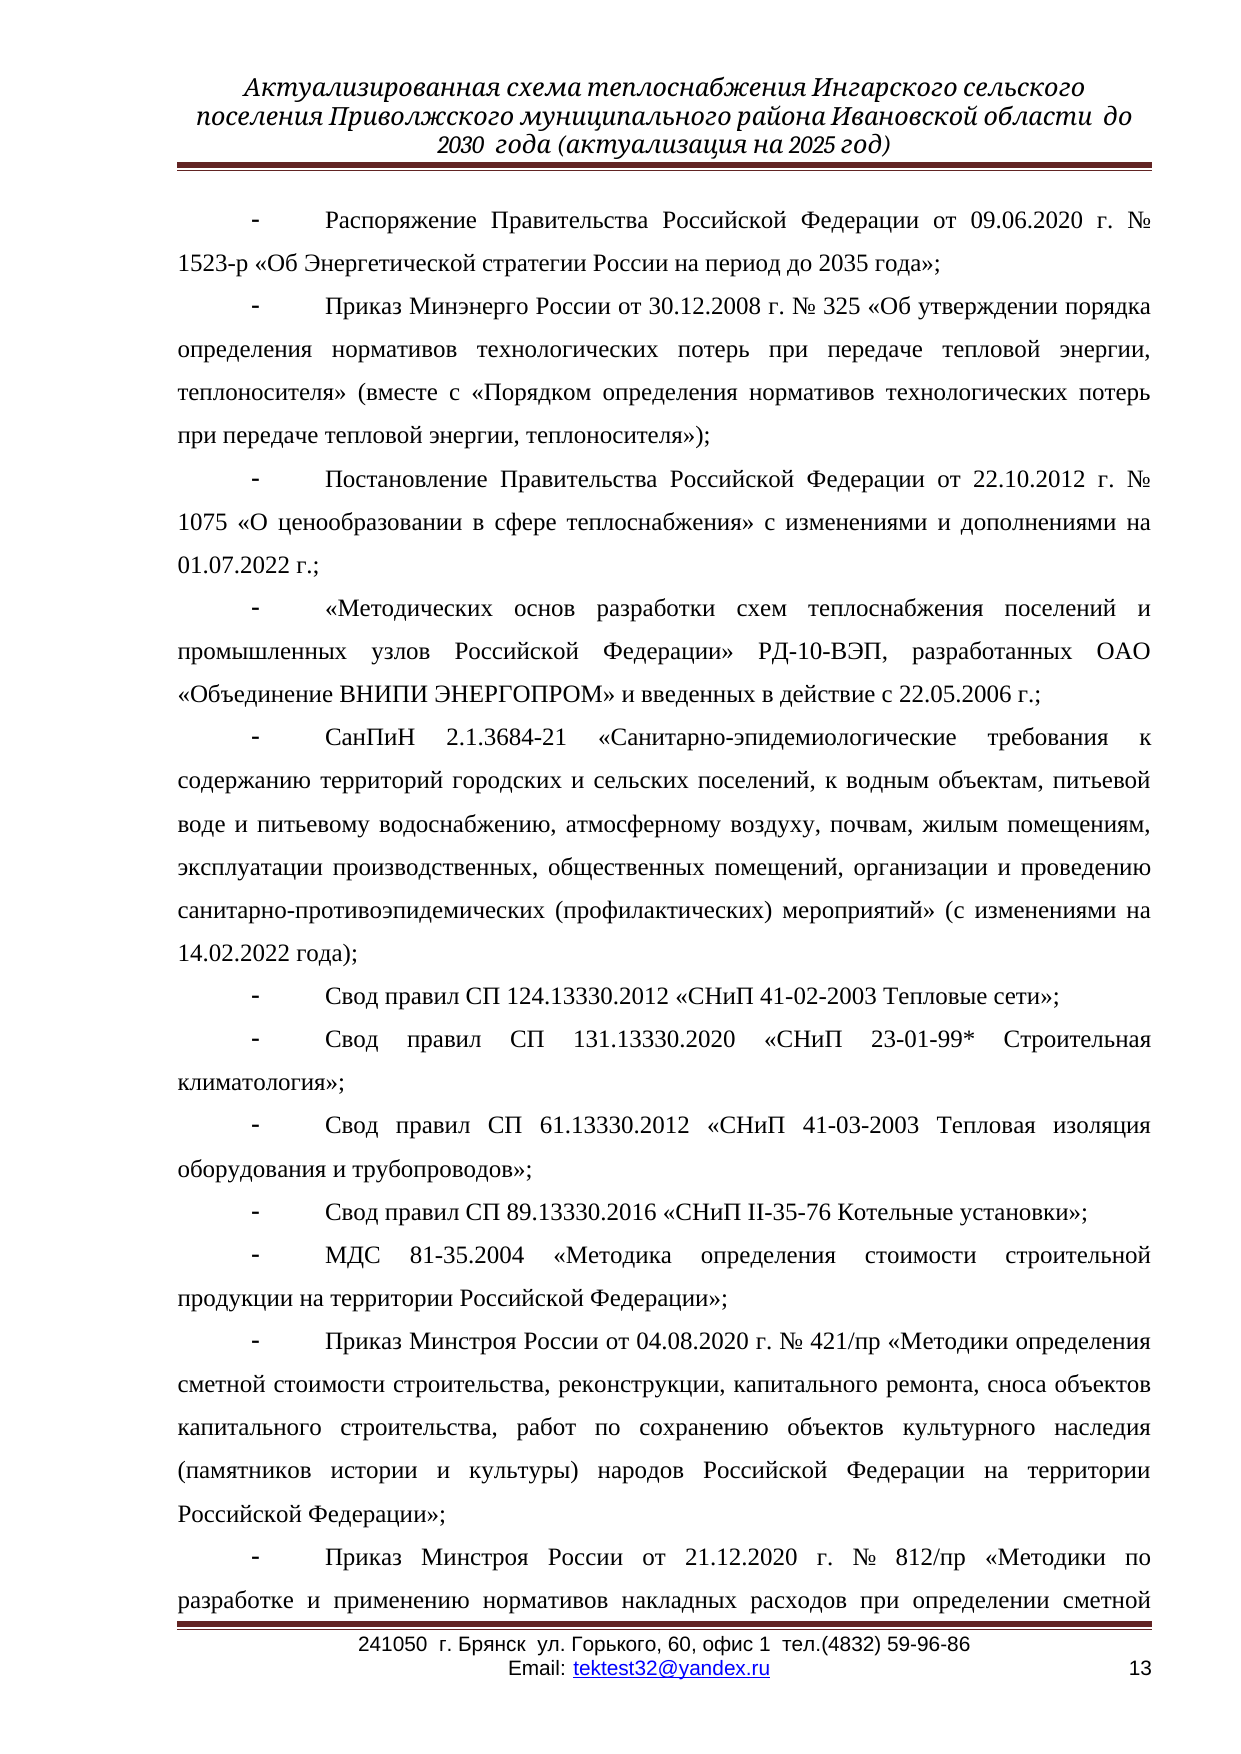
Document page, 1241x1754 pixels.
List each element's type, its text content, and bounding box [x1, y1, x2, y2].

list Свод правил СП 124.13330.2012 «СНиП 41-02-2003 Тепловые сети»; [177, 981, 1152, 1010]
list СанПиН 2.1.3684-21 «Санитарно-эпидемиологические требования к содержанию территорий городских и сельских поселений, к водным объектам, питьевой воде и питьевому водоснабжению, атмосферному воздуху, почвам, жилым помещениям, эксплуатации производственных, общественных помещений, организации и проведению санитарно-противоэпидемических (профилактических) мероприятий» (с изменениями на 14.02.2022 года); [177, 722, 1152, 967]
list Свод правил СП 61.13330.2012 «СНиП 41-03-2003 Тепловая изоляция оборудования и трубопроводов»; [177, 1111, 1152, 1182]
list Свод правил СП 131.13330.2020 «СНиП 23-01-99* Строительная климатология»; [177, 1024, 1152, 1096]
list «Методических основ разработки схем теплоснабжения поселений и промышленных узлов Российской Федерации» РД-10-ВЭП, разработанных ОАО «Объединение ВНИПИ ЭНЕРГОПРОМ» и введенных в действие с 22.05.2006 г.; [177, 593, 1152, 708]
list Приказ Минэнерго России от 30.12.2008 г. № 325 «Об утверждении порядка определения нормативов технологических потерь при передаче тепловой энергии, теплоносителя» (вместе с «Порядком определения нормативов технологических потерь при передаче тепловой энергии, теплоносителя»); [177, 291, 1152, 449]
list Свод правил СП 89.13330.2016 «СНиП II-35-76 Котельные установки»; [177, 1197, 1152, 1226]
list МДС 81-35.2004 «Методика определения стоимости строительной продукции на территории Российской Федерации»; [177, 1240, 1152, 1312]
list Распоряжение Правительства Российской Федерации от 09.06.2020 г. № 1523-р «Об Энергетической стратегии России на период до 2035 года»; [177, 205, 1152, 277]
list Приказ Минстроя России от 04.08.2020 г. № 421/пр «Методики определения сметной стоимости строительства, реконструкции, капитального ремонта, сноса объектов капитального строительства, работ по сохранению объектов культурного наследия (памятников истории и культуры) народов Российской Федерации на территории Российской Федерации»; [177, 1326, 1152, 1527]
list Постановление Правительства Российской Федерации от 22.10.2012 г. № 1075 «О ценообразовании в сфере теплоснабжения» с изменениями и дополнениями на 01.07.2022 г.; [177, 464, 1152, 579]
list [177, 1542, 1152, 1614]
